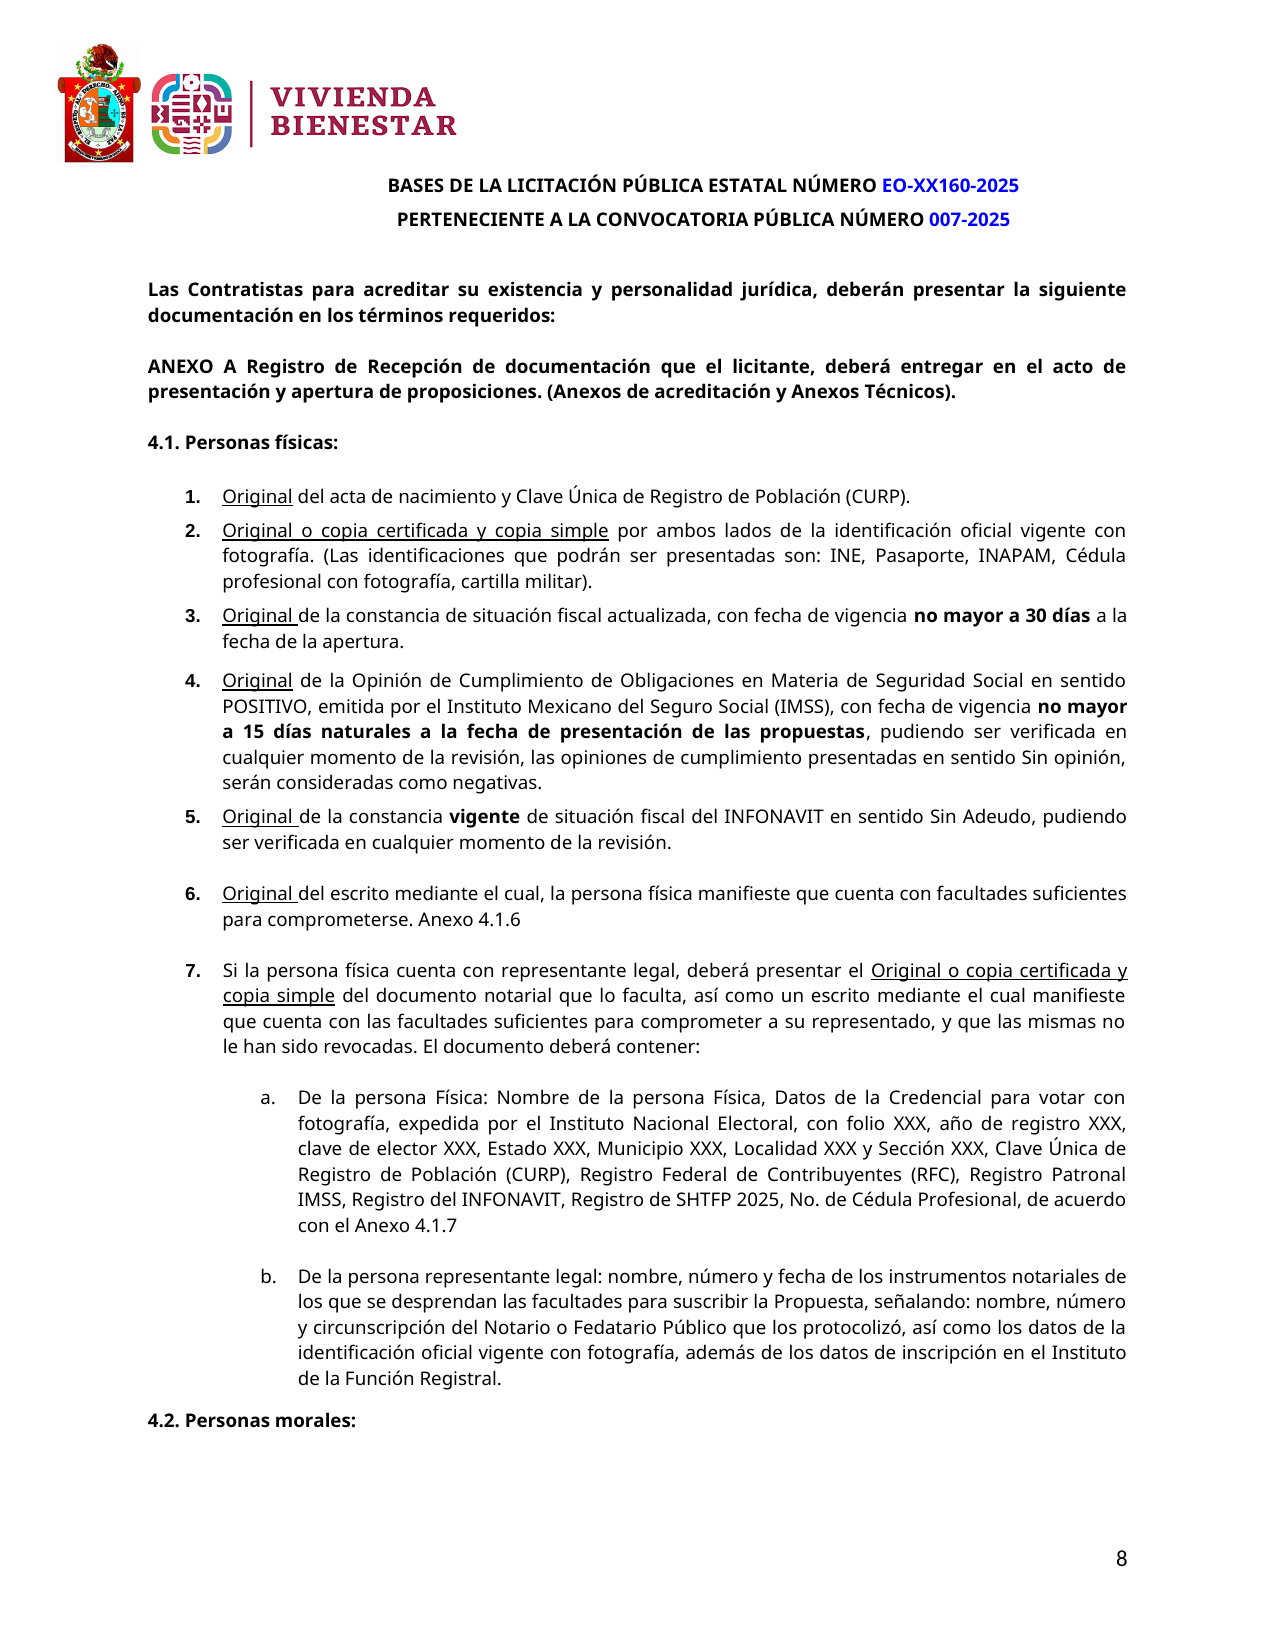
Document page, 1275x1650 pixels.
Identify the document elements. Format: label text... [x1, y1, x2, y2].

list Original de la Opinión de Cumplimiento de Obligaciones en Materia de Seguridad Social en sentido POSITIVO, emitida por el Instituto Mexicano del Seguro Social (IMSS), con fecha de vigencia no mayor a 15 días naturales a la fecha de presentación de las propuestas, pudiendo ser verificada en cualquier momento de la revisión, las opiniones de cumplimiento presentadas en sentido Sin opinión, serán consideradas como negativas. [185, 668, 1127, 795]
list Original o copia certificada y copia simple por ambos lados de la identificación oficial vigente con fotografía. (Las identificaciones que podrán ser presentadas son: INE, Pasaporte, INAPAM, Cédula profesional con fotografía, cartilla militar). [185, 517, 1127, 594]
list Original del acta de nacimiento y Clave Única de Registro de Población (CURP). [185, 483, 1127, 509]
list Original de la constancia vigente de situación fiscal del INFONAVIT en sentido Sin Adeudo, pudiendo ser verificada en cualquier momento de la revisión. [185, 804, 1127, 855]
list Si la persona física cuenta con representante legal, deberá presentar el Original o copia certificada y copia simple del documento notarial que lo faculta, así como un escrito mediante el cual manifieste que cuenta con las facultades suficientes para comprometer a su representado, y que las mismas no le han sido revocadas. El documento deberá contener: [185, 957, 1127, 1059]
list Original de la constancia de situación fiscal actualizada, con fecha de vigencia no mayor a 30 días a la fecha de la apertura. [185, 602, 1127, 653]
picture [147, 66, 473, 163]
picture [55, 42, 143, 165]
list Original del escrito mediante el cual, la persona física manifieste que cuenta con facultades suficientes para comprometerse. Anexo 4.1.6 [185, 880, 1127, 931]
text Las Contratistas para acreditar su existencia y personalidad jurídica, deberán presentar la siguiente documentación en los términos requeridos: [148, 277, 1127, 328]
text ANEXO A Registro de Recepción de documentación que el licitante, deberá entregar en el acto de presentación y apertura de proposiciones. (Anexos de acreditación y Anexos Técnicos). [148, 353, 1127, 404]
list De la persona representante legal: nombre, número y fecha de los instrumentos notariales de los que se desprendan las facultades para suscribir la Propuesta, señalando: nombre, número y circunscripción del Notario o Fedatario Público que los protocolizó, así como los datos de la identificación oficial vigente con fotografía, además de los datos de inscripción en el Instituto de la Función Registral. [260, 1263, 1127, 1391]
text 4.2. Personas morales: [148, 1408, 1127, 1433]
text 4.1. Personas físicas: [148, 430, 1127, 455]
list De la persona Física: Nombre de la persona Física, Datos de la Credencial para votar con fotografía, expedida por el Instituto Nacional Electoral, con folio XXX, año de registro XXX, clave de elector XXX, Estado XXX, Municipio XXX, Localidad XXX y Sección XXX, Clave Única de Registro de Población (CURP), Registro Federal de Contribuyentes (RFC), Registro Patronal IMSS, Registro del INFONAVIT, Registro de SHTFP 2025, No. de Cédula Profesional, de acuerdo con el Anexo 4.1.7 [260, 1084, 1127, 1238]
